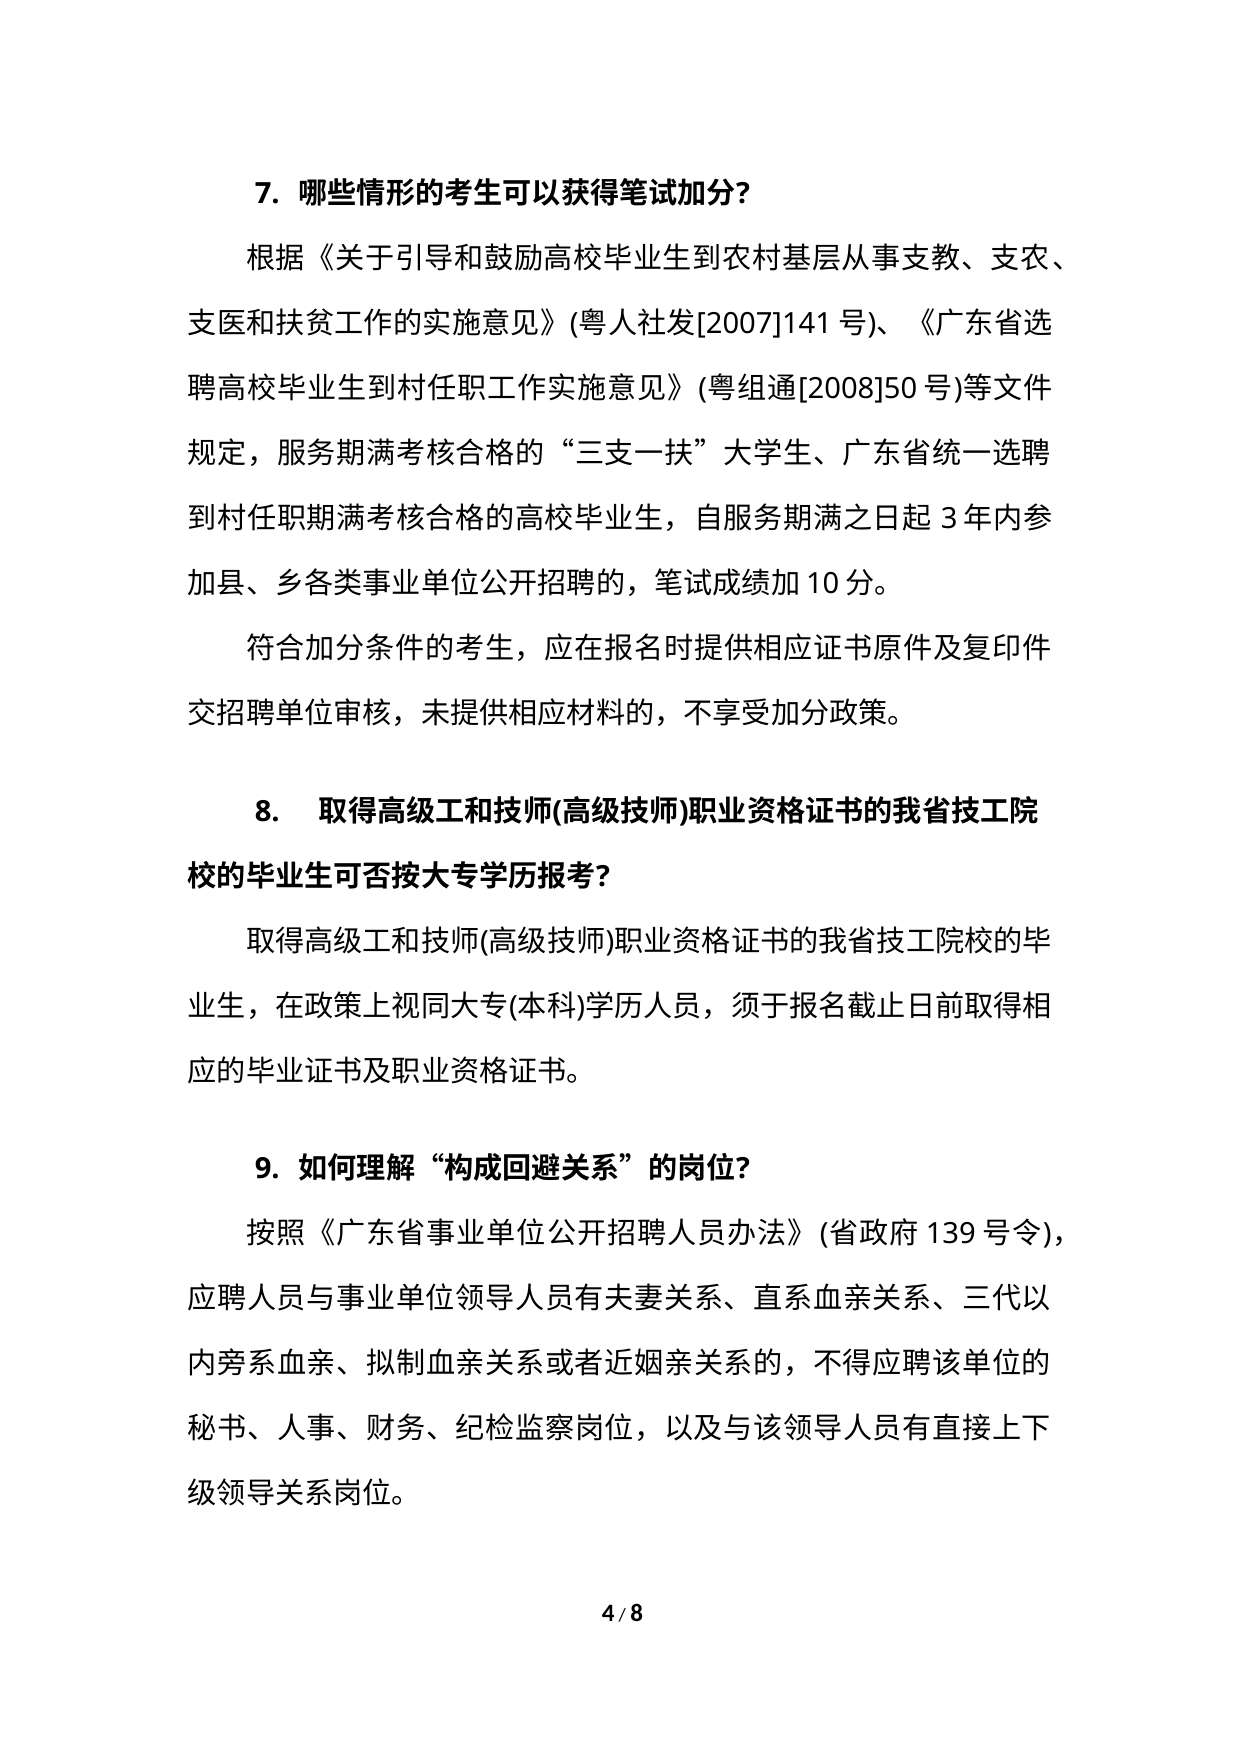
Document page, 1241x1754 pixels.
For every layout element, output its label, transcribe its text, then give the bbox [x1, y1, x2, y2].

subtitle 如何理解“构成回避关系”的岗位? [254, 1133, 1053, 1198]
subtitle 哪些情形的考生可以获得笔试加分? [254, 158, 1053, 223]
text 根据《关于引导和鼓励高校毕业生到农村基层从事支教、支农、支医和扶贫工作的实施意见》(粤人社发[2007]141号)、《广东省选聘高校毕业生到村任职工作实施意见》(粤组通[2008]50号)等文件规定，服务期满考核合格的“三支一扶”大学生、广东省统一选聘到村任职期满考核合格的高校毕业生，自服务期满之日起3年内参加县、乡各类事业单位公开招聘的，笔试成绩加10分。 [187, 223, 1053, 613]
subtitle 取得高级工和技师(高级技师)职业资格证书的我省技工院校的毕业生可否按大专学历报考? [187, 776, 1053, 906]
text 取得高级工和技师(高级技师)职业资格证书的我省技工院校的毕业生，在政策上视同大专(本科)学历人员，须于报名截止日前取得相应的毕业证书及职业资格证书。 [187, 906, 1053, 1101]
text 按照《广东省事业单位公开招聘人员办法》(省政府139号令)，应聘人员与事业单位领导人员有夫妻关系、直系血亲关系、三代以内旁系血亲、拟制血亲关系或者近姻亲关系的，不得应聘该单位的秘书、人事、财务、纪检监察岗位，以及与该领导人员有直接上下级领导关系岗位。 [187, 1198, 1053, 1523]
text 符合加分条件的考生，应在报名时提供相应证书原件及复印件交招聘单位审核，未提供相应材料的，不享受加分政策。 [187, 613, 1053, 743]
